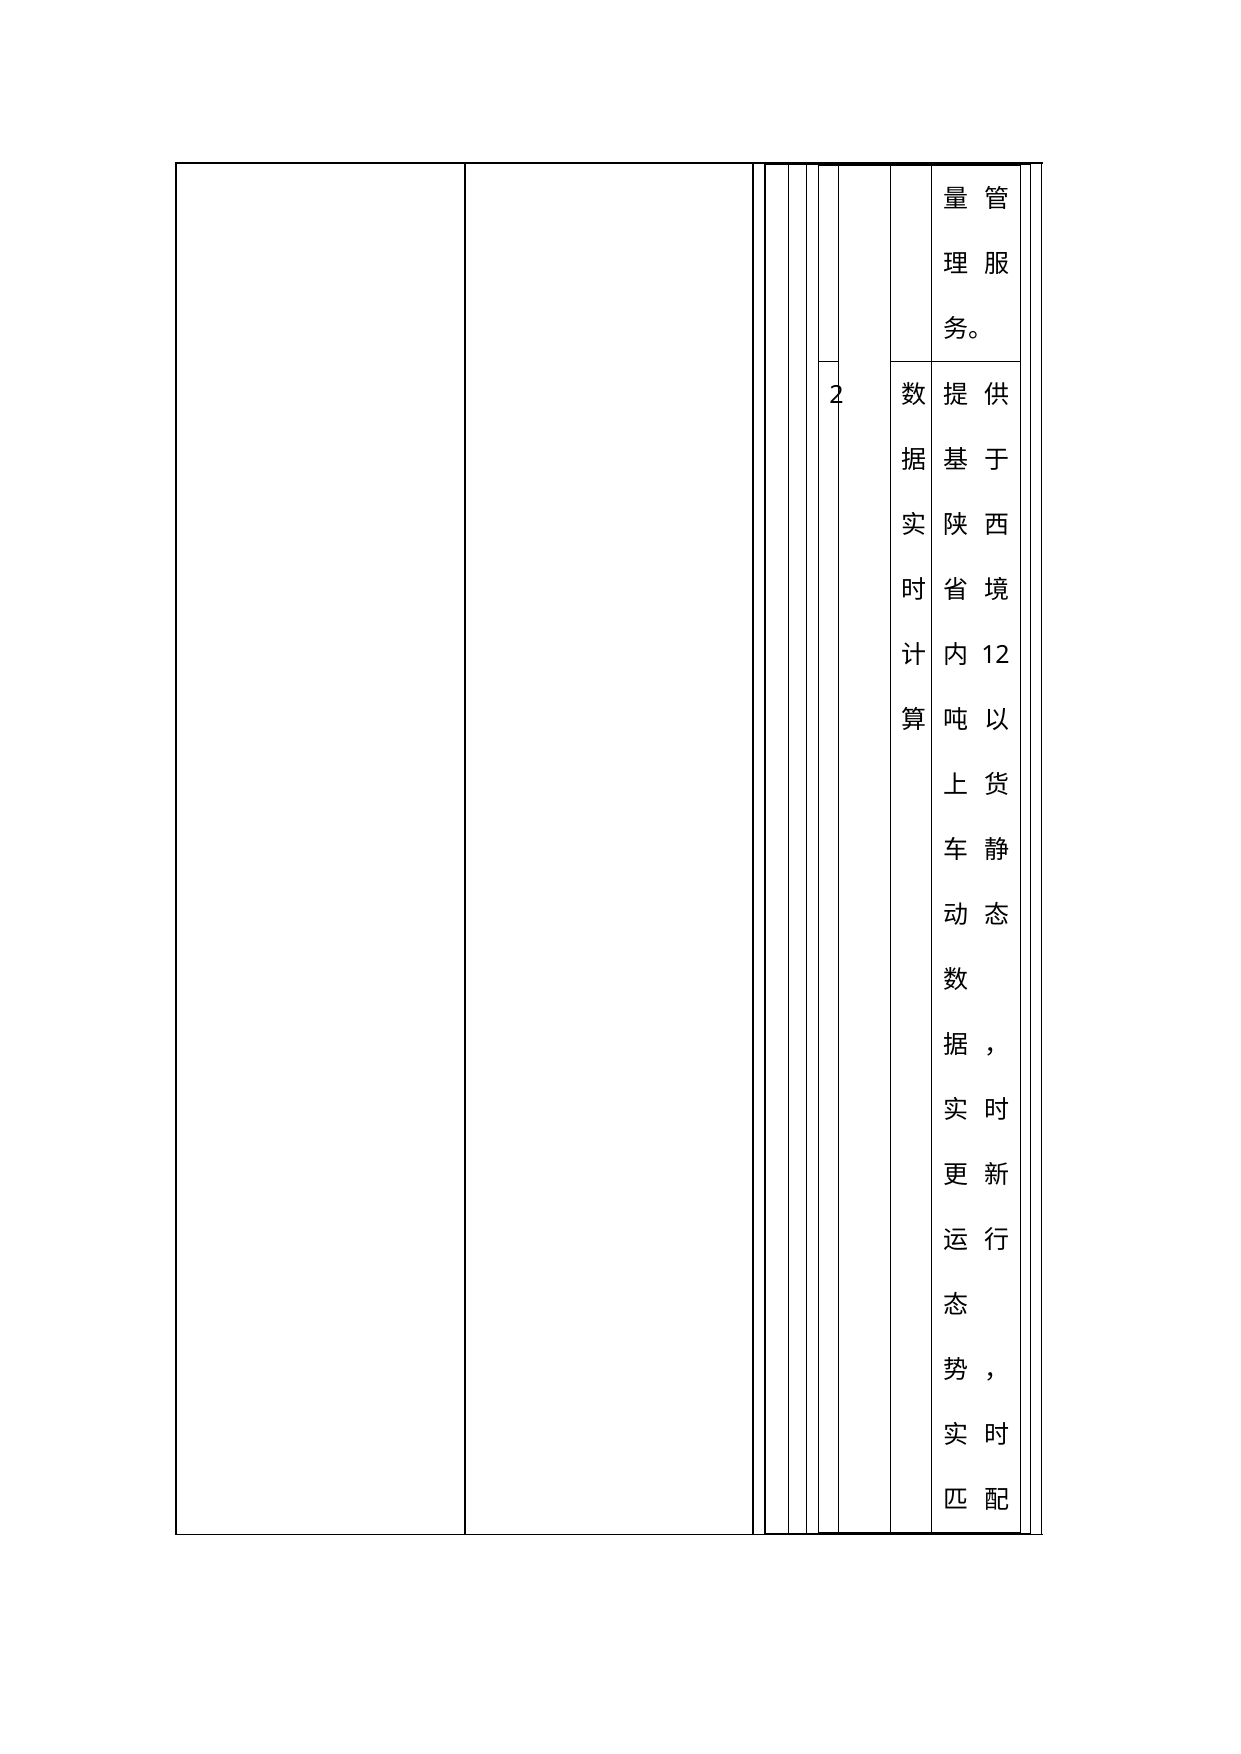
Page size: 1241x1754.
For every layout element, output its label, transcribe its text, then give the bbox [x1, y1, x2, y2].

table_cell 1 [466, 164, 752, 1534]
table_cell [1031, 164, 1041, 1534]
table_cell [766, 165, 788, 1533]
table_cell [932, 166, 1020, 361]
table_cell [1021, 165, 1030, 1533]
table_cell [177, 164, 464, 1534]
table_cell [891, 362, 931, 1532]
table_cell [839, 166, 890, 1532]
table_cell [932, 362, 1020, 1532]
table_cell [789, 165, 806, 1533]
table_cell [819, 166, 838, 361]
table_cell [807, 165, 818, 1533]
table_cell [891, 166, 931, 361]
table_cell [819, 362, 838, 1532]
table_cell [754, 164, 764, 1534]
